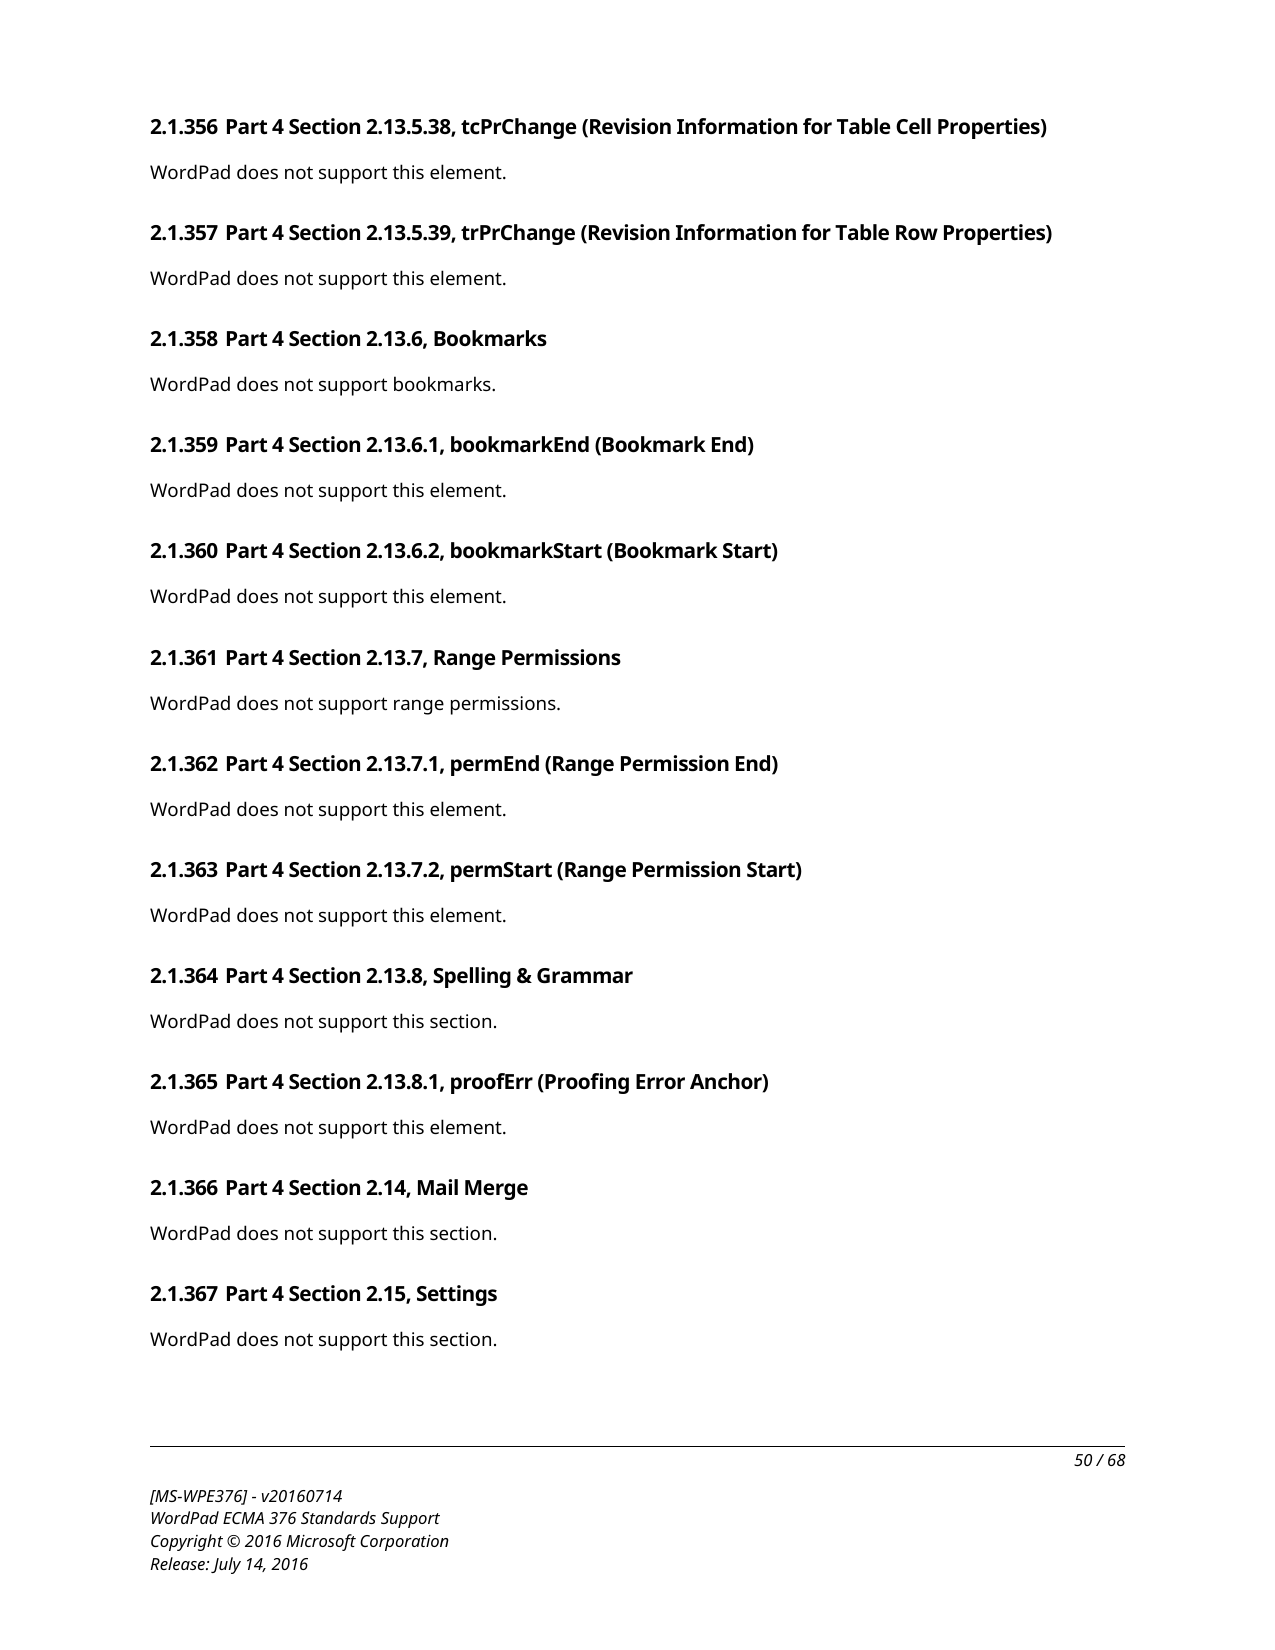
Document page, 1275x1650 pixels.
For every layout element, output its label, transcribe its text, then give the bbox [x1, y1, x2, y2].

text WordPad does not support this element. [150, 902, 1125, 927]
text WordPad does not support this section. [150, 1326, 1125, 1352]
subtitle Part 4 Section 2.15, Settings [150, 1279, 1125, 1307]
subtitle Part 4 Section 2.13.7, Range Permissions [150, 643, 1125, 671]
subtitle Part 4 Section 2.13.7.1, permEnd (Range Permission End) [150, 749, 1125, 777]
subtitle Part 4 Section 2.13.6.1, bookmarkEnd (Bookmark End) [150, 431, 1125, 459]
text WordPad does not support this element. [150, 160, 1125, 185]
subtitle Part 4 Section 2.13.6.2, bookmarkStart (Bookmark Start) [150, 537, 1125, 565]
text WordPad does not support this element. [150, 796, 1125, 821]
subtitle Part 4 Section 2.13.5.38, tcPrChange (Revision Information for Table Cell Properties) [150, 112, 1125, 141]
text WordPad does not support this section. [150, 1008, 1125, 1033]
text WordPad does not support bookmarks. [150, 372, 1125, 397]
subtitle Part 4 Section 2.13.8, Spelling & Grammar [150, 961, 1125, 989]
text WordPad does not support this element. [150, 266, 1125, 291]
text WordPad does not support this element. [150, 478, 1125, 503]
subtitle Part 4 Section 2.13.7.2, permStart (Range Permission Start) [150, 855, 1125, 883]
subtitle Part 4 Section 2.14, Mail Merge [150, 1173, 1125, 1201]
text WordPad does not support this element. [150, 1114, 1125, 1139]
text WordPad does not support this element. [150, 584, 1125, 609]
subtitle Part 4 Section 2.13.5.39, trPrChange (Revision Information for Table Row Properties) [150, 218, 1125, 247]
subtitle Part 4 Section 2.13.8.1, proofErr (Proofing Error Anchor) [150, 1067, 1125, 1095]
text WordPad does not support this section. [150, 1220, 1125, 1246]
subtitle Part 4 Section 2.13.6, Bookmarks [150, 324, 1125, 353]
text WordPad does not support range permissions. [150, 690, 1125, 715]
